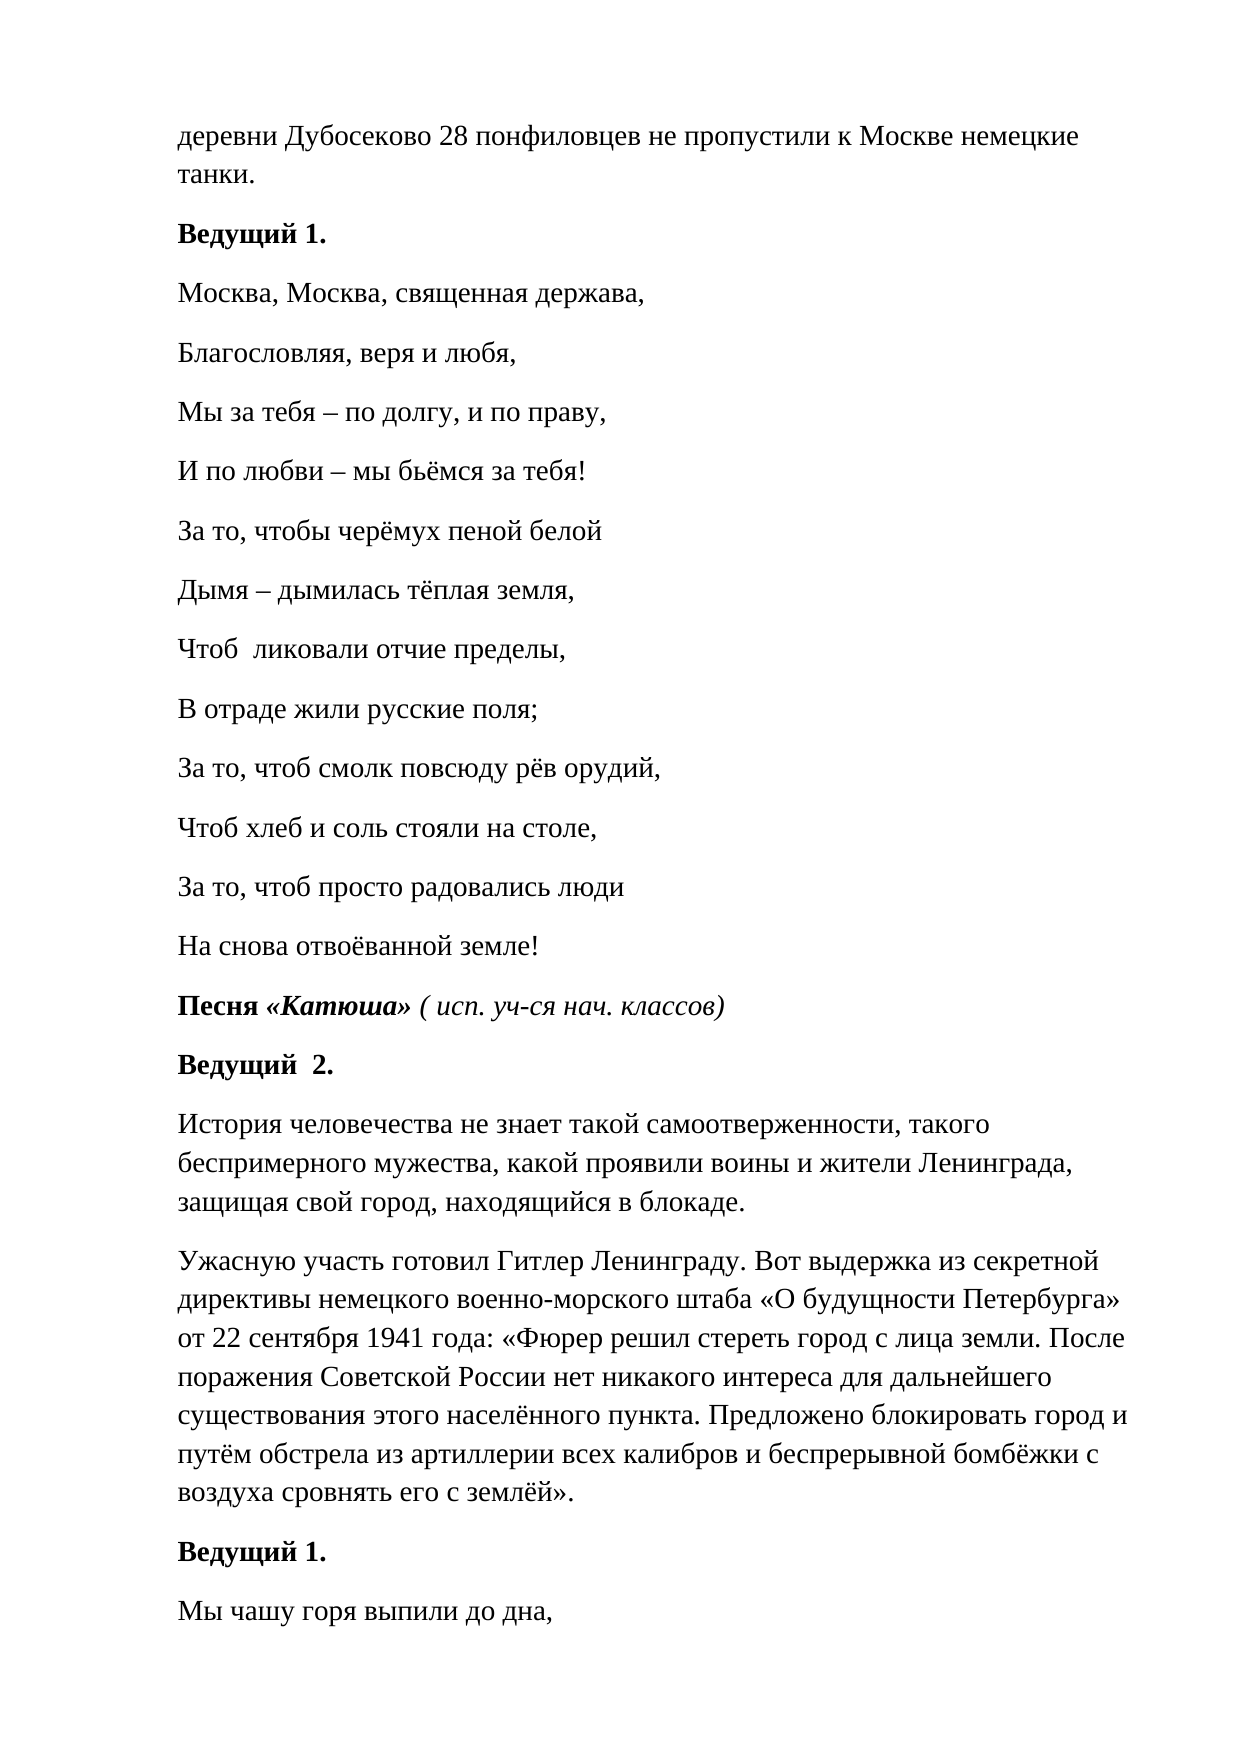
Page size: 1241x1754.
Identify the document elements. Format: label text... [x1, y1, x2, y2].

text Чтоб ликовали отчие пределы, [177, 632, 1152, 665]
text Ужасную участь готовил Гитлер Ленинграду. Вот выдержка из секретной директивы немецкого военно-морского штаба «О будущности Петербурга» от 22 сентября 1941 года: «Фюрер решил стереть город с лица земли. После поражения Советской России нет никакого интереса для дальнейшего существования этого населённого пункта. Предложено блокировать город и путём обстрела из артиллерии всех калибров и беспрерывной бомбёжки с воздуха сровнять его с землёй». [177, 1243, 1152, 1508]
text Мы за тебя – по долгу, и по праву, [177, 394, 1152, 428]
text Дымя – дымилась тёплая земля, [177, 572, 1152, 606]
text История человечества не знает такой самоотверженности, такого беспримерного мужества, какой проявили воины и жители Ленинграда, защищая свой город, находящийся в блокаде. [177, 1107, 1152, 1217]
text Благословляя, веря и любя, [177, 335, 1152, 368]
text В отраде жили русские поля; [177, 691, 1152, 724]
text Мы чашу горя выпили до дна, [177, 1593, 1152, 1627]
text Песня «Катюша» ( исп. уч-ся нач. классов) [177, 988, 1152, 1021]
text И по любви – мы бьёмся за тебя! [177, 453, 1152, 487]
text На снова отвоёванной земле! [177, 928, 1152, 962]
text Ведущий 2. [177, 1047, 1152, 1081]
text Ведущий 1. [177, 1534, 1152, 1567]
text За то, чтоб просто радовались люди [177, 869, 1152, 903]
text Чтоб хлеб и соль стояли на столе, [177, 810, 1152, 843]
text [177, 118, 1152, 190]
text Москва, Москва, священная держава, [177, 275, 1152, 309]
text Ведущий 1. [177, 216, 1152, 249]
text За то, чтобы черёмух пеной белой [177, 513, 1152, 546]
text За то, чтоб смолк повсюду рёв орудий, [177, 750, 1152, 784]
